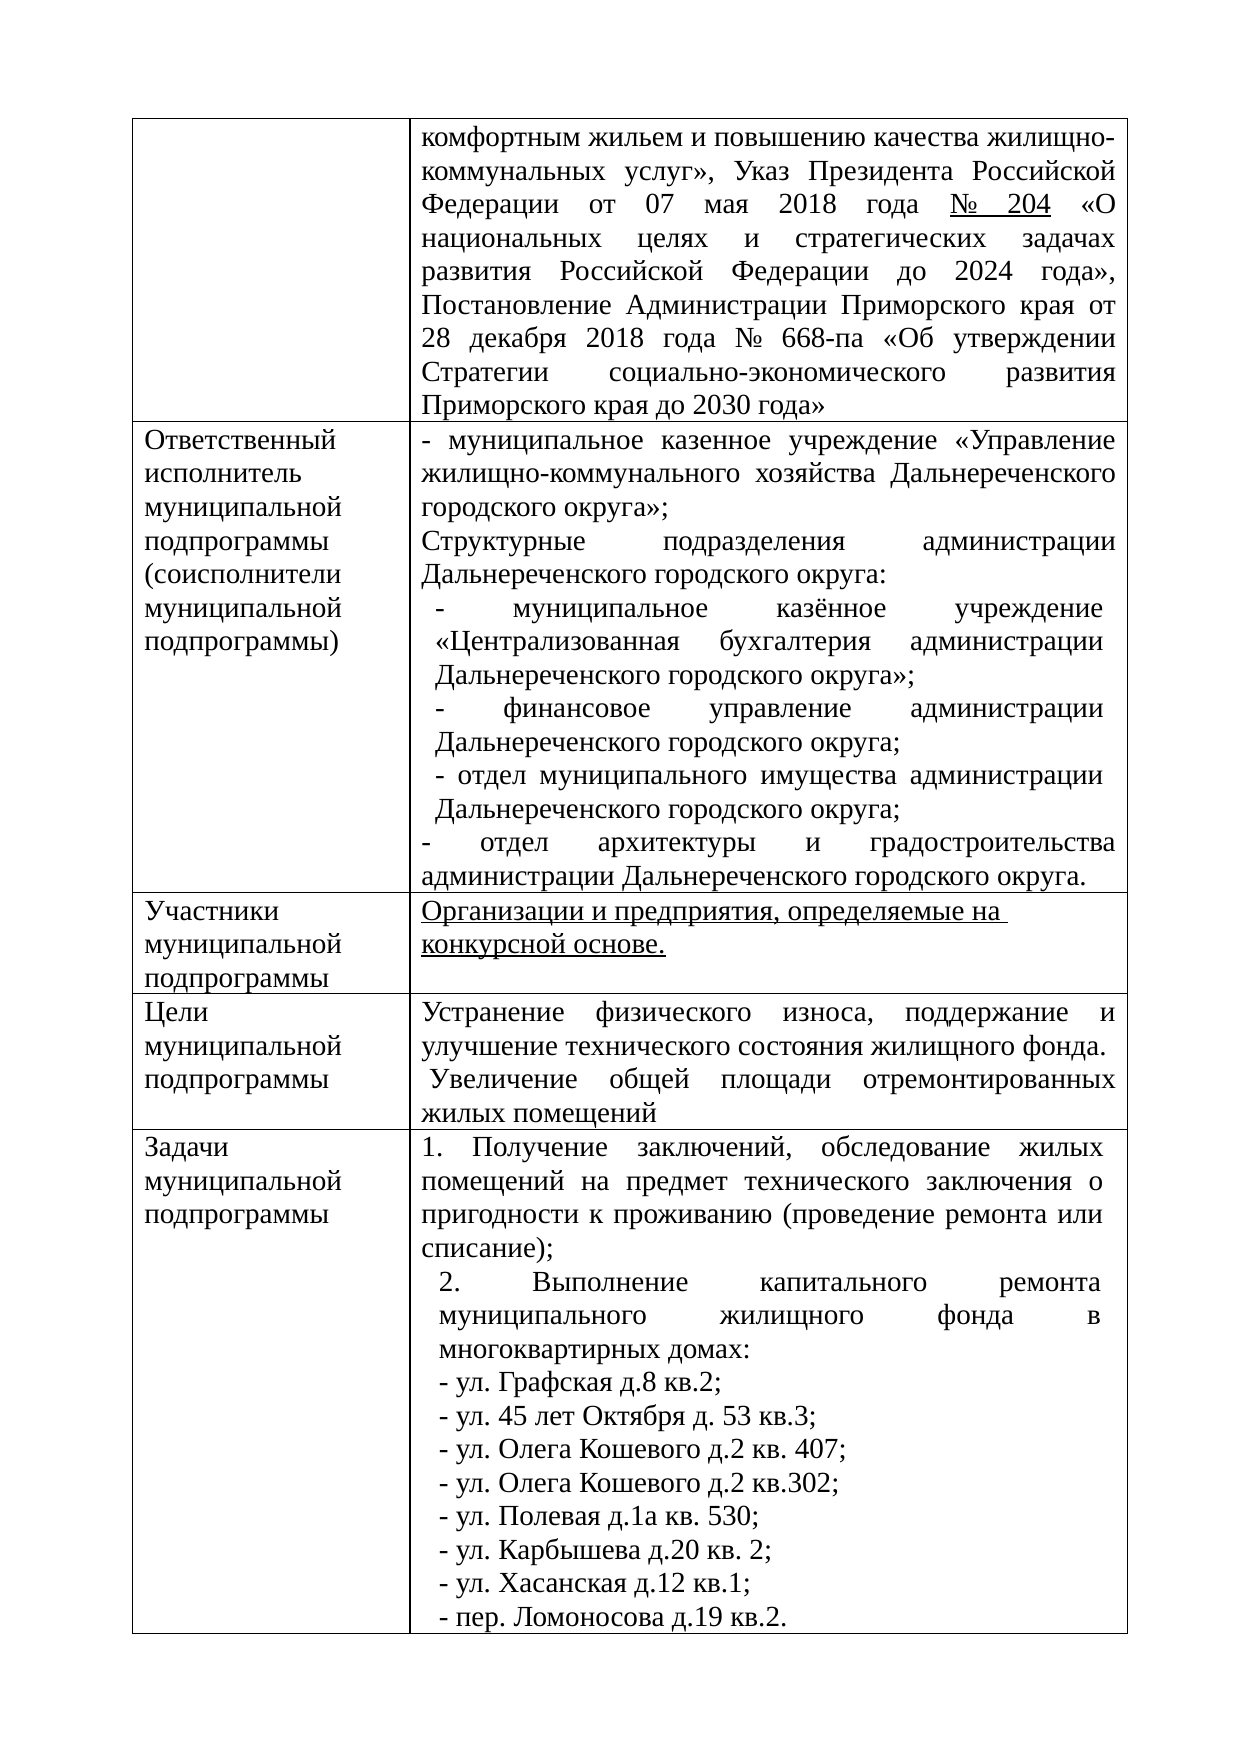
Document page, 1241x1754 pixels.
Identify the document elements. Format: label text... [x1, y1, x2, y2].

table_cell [411, 119, 1127, 421]
table_cell Организации и предприятия, определяемые на конкурсной основе. [411, 893, 1127, 993]
table_cell Цели муниципальной подпрограммы [133, 994, 409, 1128]
table_cell Задачи муниципальной подпрограммы [133, 1130, 409, 1633]
table_cell Устранение физического износа, поддержание и улучшение технического состояния жилищного фонда. Увеличение общей площади отремонтированных жилых помещений [411, 994, 1127, 1128]
table_cell Участники муниципальной подпрограммы [133, 893, 409, 993]
table_cell Ответственный исполнитель муниципальной подпрограммы (соисполнители муниципальной подпрограммы) [133, 422, 409, 892]
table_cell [133, 119, 409, 421]
table_cell 1. Получение заключений, обследование жилых помещений на предмет технического заключения о пригодности к проживанию (проведение ремонта или списание); 2. Выполнение капитального ремонта муниципального жилищного фонда в многоквартирных домах: - ул. Графская д.8 кв.2; - ул. 45 лет Октября д. 53 кв.3; - ул. Олега Кошевого д.2 кв. 407; - ул. Олега Кошевого д.2 кв.302; - ул. Полевая д.1а кв. 530; - ул. Карбышева д.20 кв. 2; - ул. Хасанская д.12 кв.1; - пер. Ломоносова д.19 кв.2. [411, 1130, 1127, 1633]
table_cell - муниципальное казенное учреждение «Управление жилищно-коммунального хозяйства Дальнереченского городского округа»; Структурные подразделения администрации Дальнереченского городского округа: - муниципальное казённое учреждение «Централизованная бухгалтерия администрации Дальнереченского городского округа»; - финансовое управление администрации Дальнереченского городского округа; - отдел муниципального имущества администрации Дальнереченского городского округа; - отдел архитектуры и градостроительства администрации Дальнереченского городского округа. [411, 422, 1127, 892]
